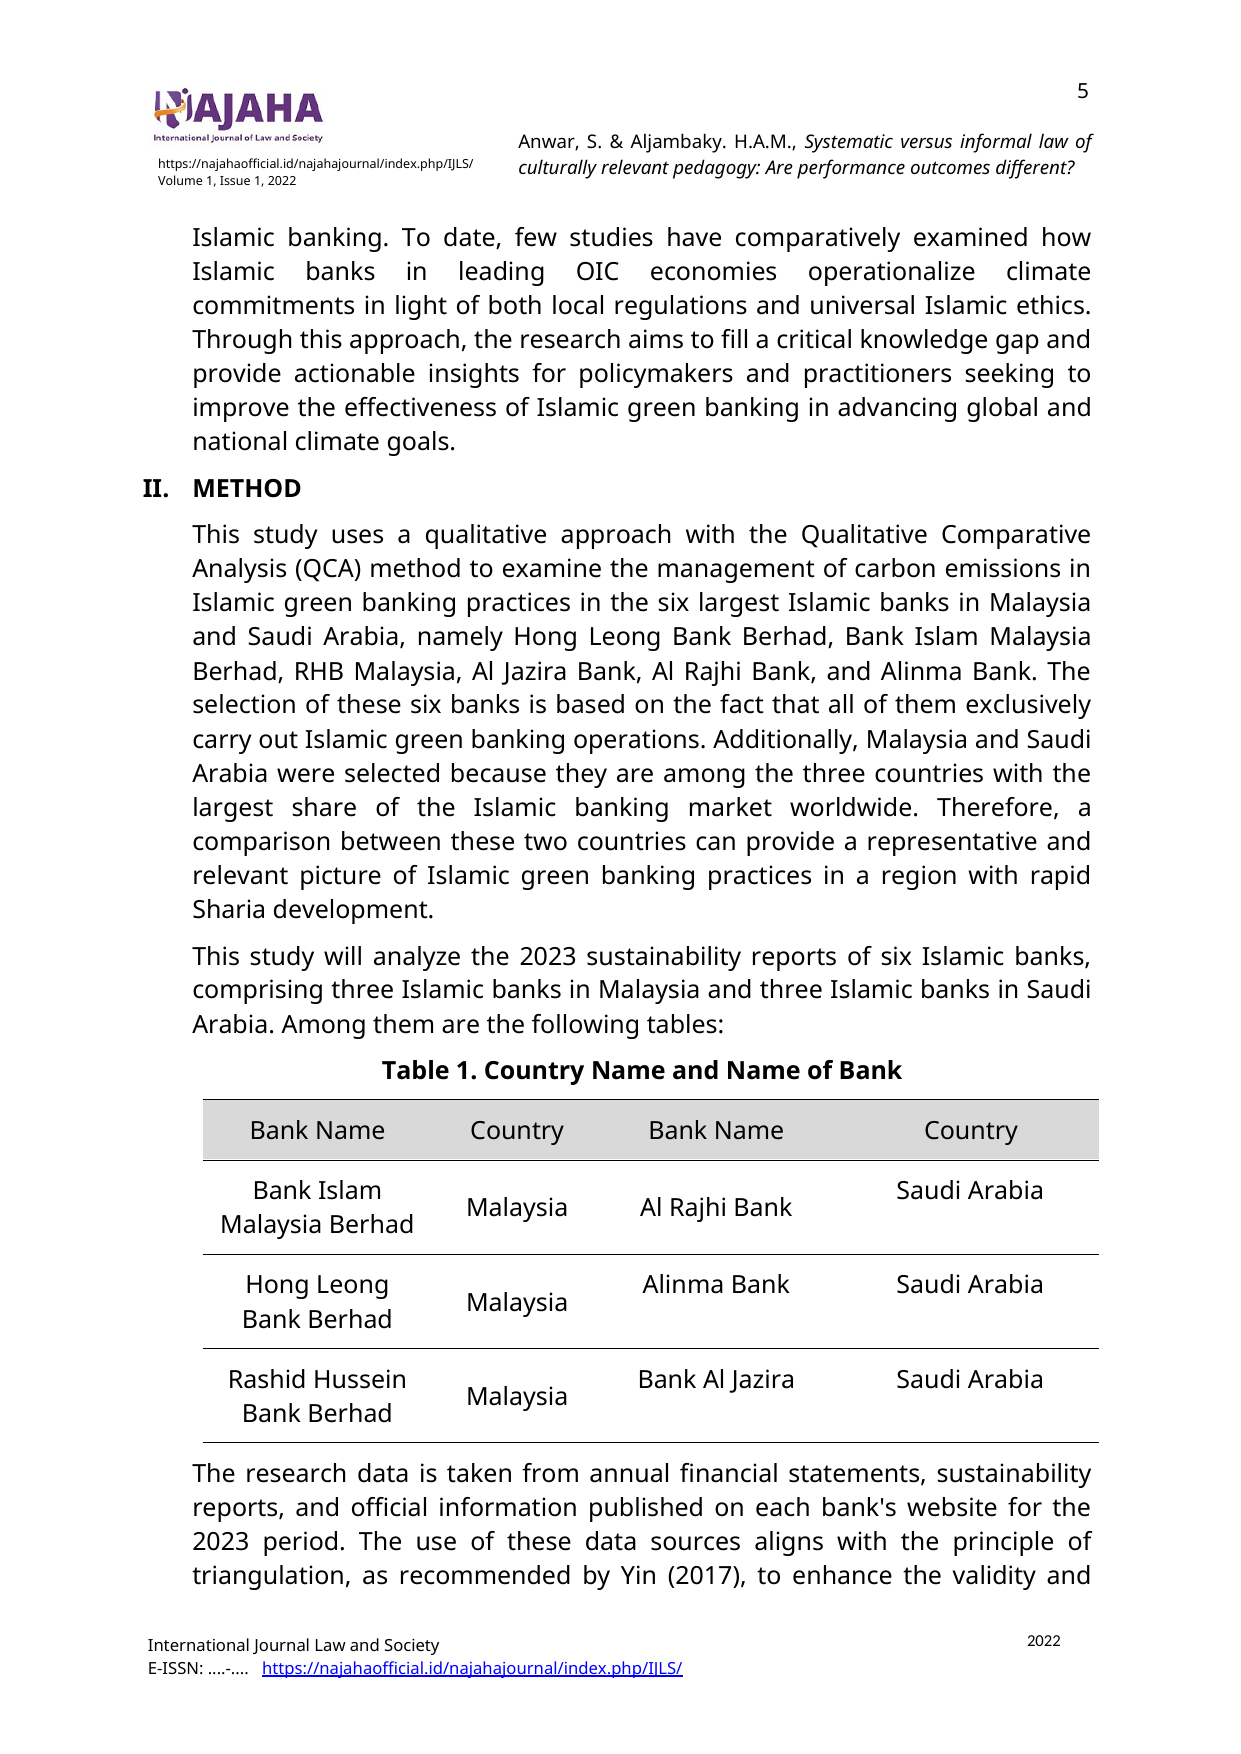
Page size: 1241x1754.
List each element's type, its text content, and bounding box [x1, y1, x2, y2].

table_cell Saudi Arabia [827, 1255, 1099, 1348]
list METHOD [169, 470, 1092, 504]
table_cell Saudi Arabia [827, 1161, 1099, 1254]
table_cell Bank Al Jazira [605, 1349, 827, 1442]
table_cell Malaysia [428, 1349, 605, 1442]
table_cell Malaysia [428, 1161, 605, 1254]
table_header Bank Name [605, 1100, 827, 1159]
table_header Country [827, 1100, 1099, 1159]
picture [147, 75, 328, 157]
text This study will analyze the 2023 sustainability reports of six Islamic banks, comprising three Islamic banks in Malaysia and three Islamic banks in Saudi Arabia. Among them are the following tables: [192, 938, 1092, 1040]
table_cell Alinma Bank [605, 1255, 827, 1348]
table_cell Al Rajhi Bank [605, 1161, 827, 1254]
table_header Bank Name [203, 1100, 428, 1159]
table_cell Saudi Arabia [827, 1349, 1099, 1442]
text This study uses a qualitative approach with the Qualitative Comparative Analysis (QCA) method to examine the management of carbon emissions in Islamic green banking practices in the six largest Islamic banks in Malaysia and Saudi Arabia, namely Hong Leong Bank Berhad, Bank Islam Malaysia Berhad, RHB Malaysia, Al Jazira Bank, Al Rajhi Bank, and Alinma Bank. The selection of these six banks is based on the fact that all of them exclusively carry out Islamic green banking operations. Additionally, Malaysia and Saudi Arabia were selected because they are among the three countries with the largest share of the Islamic banking market worldwide. Therefore, a comparison between these two countries can provide a representative and relevant picture of Islamic green banking practices in a region with rapid Sharia development. [192, 517, 1092, 926]
table_header Country [428, 1100, 605, 1159]
table_cell Hong Leong Bank Berhad [203, 1255, 428, 1348]
table_cell Rashid Hussein Bank Berhad [203, 1349, 428, 1442]
table_cell Bank Islam Malaysia Berhad [203, 1161, 428, 1254]
text Table 1. Country Name and Name of Bank [192, 1053, 1092, 1087]
table_cell Malaysia [428, 1255, 605, 1348]
